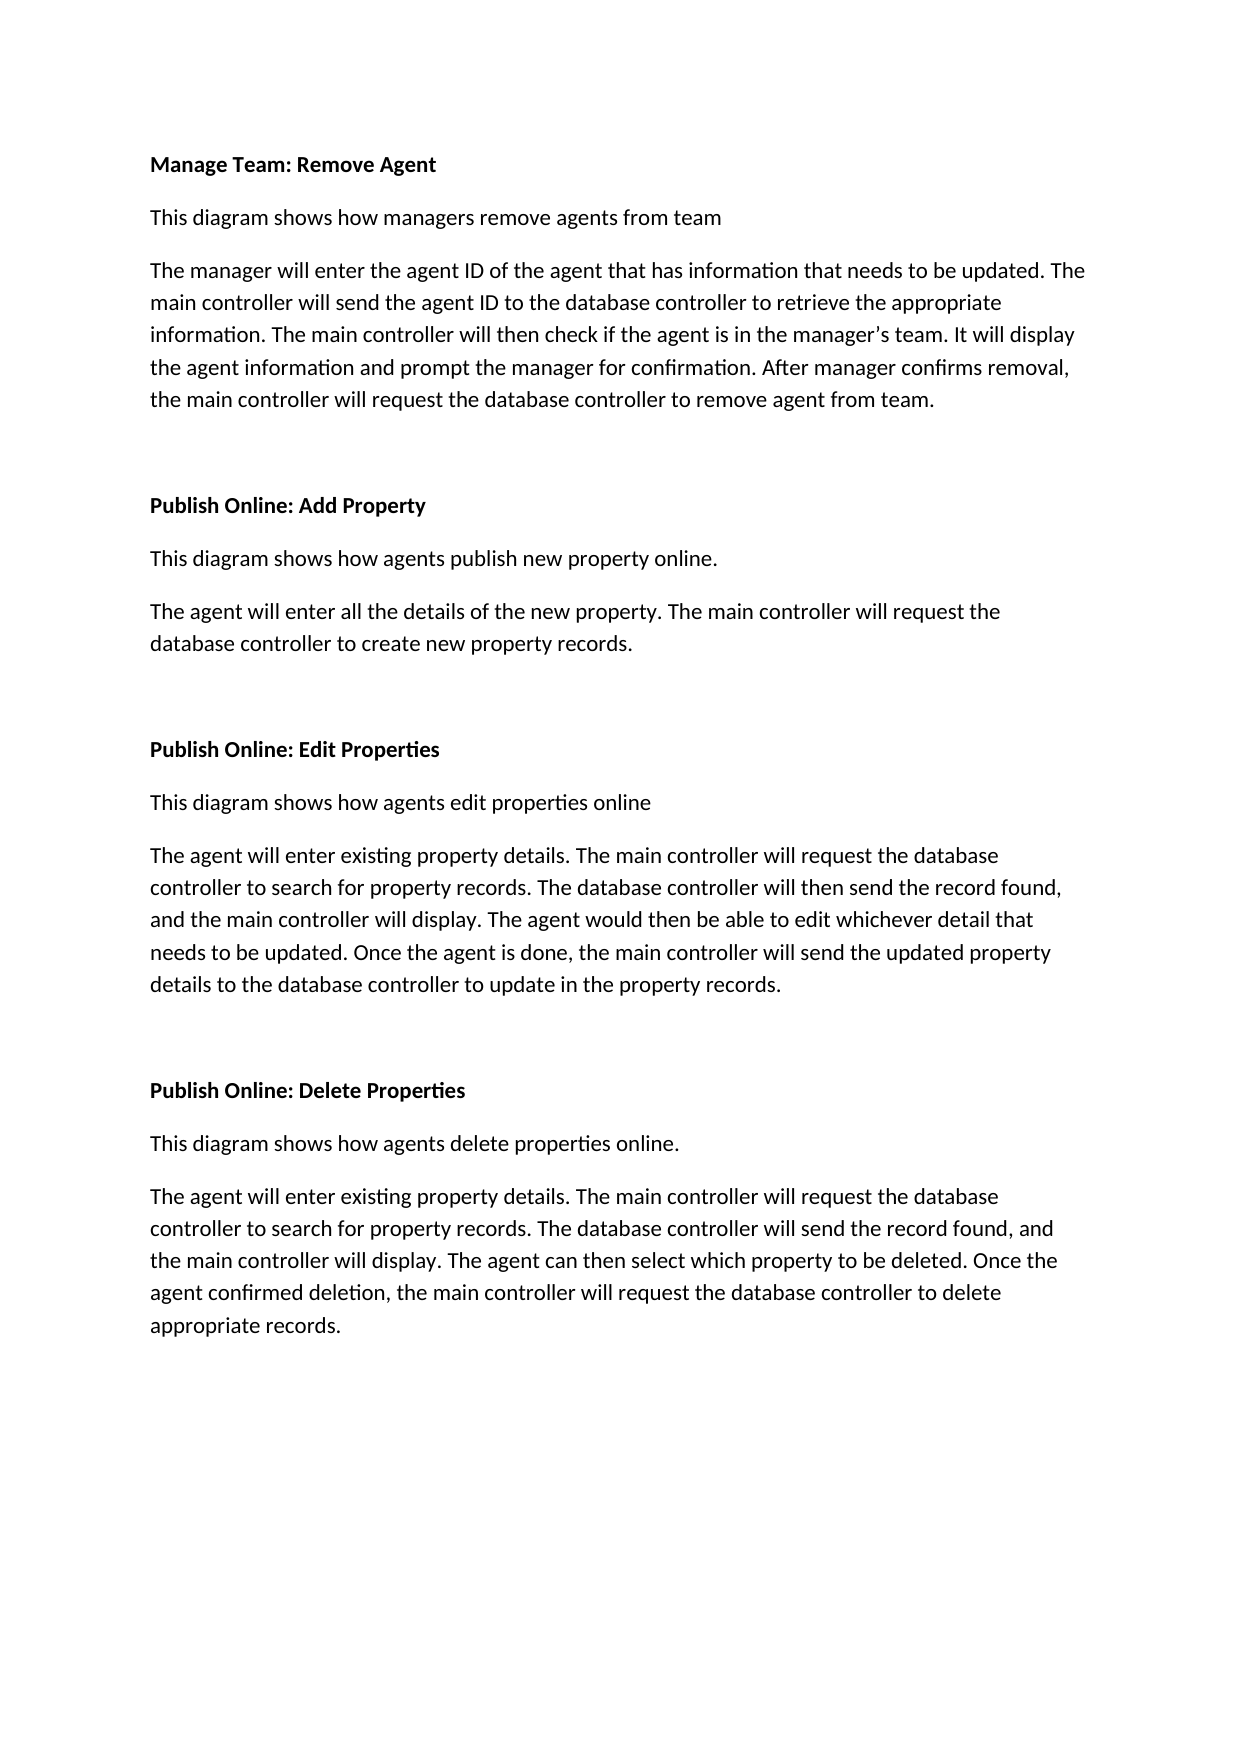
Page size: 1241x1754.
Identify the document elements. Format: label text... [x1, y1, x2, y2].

text Publish Online: Add Property [150, 491, 1090, 519]
text The agent will enter existing property details. The main controller will request the database controller to search for property records. The database controller will send the record found, and the main controller will display. The agent can then select which property to be deleted. Once the agent confirmed deletion, the main controller will request the database controller to delete appropriate records. [150, 1182, 1090, 1339]
text This diagram shows how managers remove agents from team [150, 203, 1090, 231]
text Manage Team: Remove Agent [150, 150, 1090, 178]
text Publish Online: Delete Properties [150, 1076, 1090, 1104]
text The agent will enter all the details of the new property. The main controller will request the database controller to create new property records. [150, 597, 1090, 657]
text This diagram shows how agents publish new property online. [150, 544, 1090, 572]
text Publish Online: Edit Properties [150, 735, 1090, 763]
text The manager will enter the agent ID of the agent that has information that needs to be updated. The main controller will send the agent ID to the database controller to retrieve the appropriate information. The main controller will then check if the agent is in the manager’s team. It will display the agent information and prompt the manager for confirmation. After manager confirms removal, the main controller will request the database controller to remove agent from team. [150, 256, 1090, 413]
text This diagram shows how agents edit properties online [150, 788, 1090, 816]
text This diagram shows how agents delete properties online. [150, 1129, 1090, 1157]
text The agent will enter existing property details. The main controller will request the database controller to search for property records. The database controller will then send the record found, and the main controller will display. The agent would then be able to edit whichever detail that needs to be updated. Once the agent is done, the main controller will send the updated property details to the database controller to update in the property records. [150, 841, 1090, 998]
